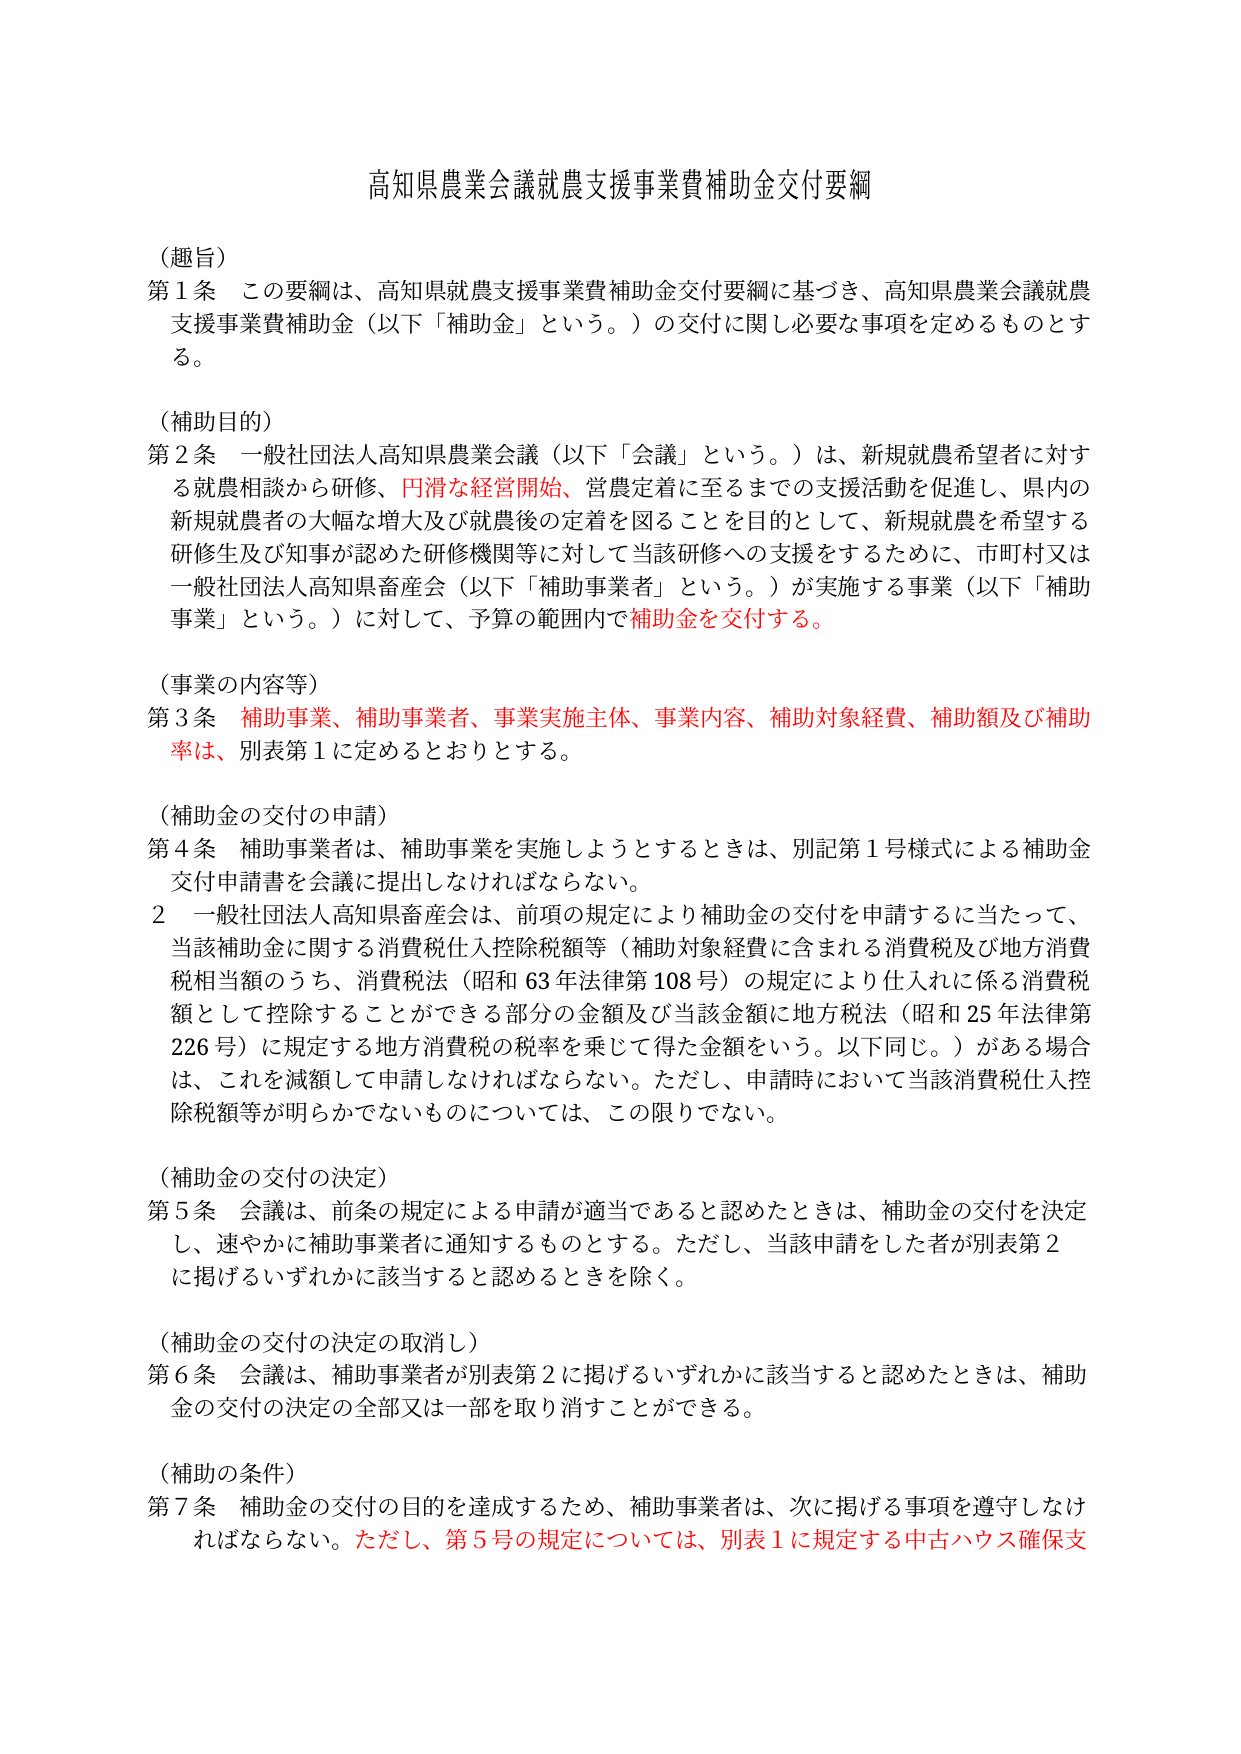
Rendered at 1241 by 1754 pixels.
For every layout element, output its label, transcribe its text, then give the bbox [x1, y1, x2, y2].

text （補助金の交付の決定の取消し） [148, 1325, 1092, 1358]
text （趣旨） [148, 240, 1092, 273]
text 第２条 一般社団法人高知県農業会議（以下「会議」という。）は、新規就農希望者に対する就農相談から研修、円滑な経営開始、営農定着に至るまでの支援活動を促進し、県内の新規就農者の大幅な増大及び就農後の定着を図ることを目的として、新規就農を希望する研修生及び知事が認めた研修機関等に対して当該研修への支援をするために、市町村又は一般社団法人高知県畜産会（以下「補助事業者」という。）が実施する事業（以下「補助事業」という。）に対して、予算の範囲内で補助金を交付する。 [148, 437, 1092, 634]
text ればならない。ただし、第５号の規定については、別表１に規定する中古ハウス確保支 [148, 1522, 1092, 1555]
text （補助目的） [148, 404, 1092, 437]
text ２ 一般社団法人高知県畜産会は、前項の規定により補助金の交付を申請するに当たって、当該補助金に関する消費税仕入控除税額等（補助対象経費に含まれる消費税及び地方消費税相当額のうち、消費税法（昭和63年法律第108号）の規定により仕入れに係る消費税額として控除することができる部分の金額及び当該金額に地方税法（昭和25年法律第226号）に規定する地方消費税の税率を乗じて得た金額をいう。以下同じ。）がある場合は、これを減額して申請しなければならない。ただし、申請時において当該消費税仕入控除税額等が明らかでないものについては、この限りでない。 [148, 897, 1092, 1128]
text （補助金の交付の決定） [148, 1161, 1092, 1193]
text 第１条 この要綱は、高知県就農支援事業費補助金交付要綱に基づき、高知県農業会議就農支援事業費補助金（以下「補助金」という。）の交付に関し必要な事項を定めるものとする。 [148, 273, 1092, 372]
text （補助の条件） [148, 1456, 1092, 1489]
text 第４条 補助事業者は、補助事業を実施しようとするときは、別記第１号様式による補助金交付申請書を会議に提出しなければならない。 [148, 831, 1092, 897]
text 第７条 補助金の交付の目的を達成するため、補助事業者は、次に掲げる事項を遵守しなけ [148, 1489, 1092, 1522]
text （事業の内容等） [148, 667, 1092, 700]
text 第３条 補助事業、補助事業者、事業実施主体、事業内容、補助対象経費、補助額及び補助率は、別表第１に定めるとおりとする。 [148, 700, 1092, 766]
text し、速やかに補助事業者に通知するものとする。ただし、当該申請をした者が別表第２ [148, 1226, 1092, 1259]
text （補助金の交付の申請） [148, 798, 1092, 831]
text 高知県農業会議就農支援事業費補助金交付要綱 [148, 159, 1092, 207]
text に掲げるいずれかに該当すると認めるときを除く。 [148, 1259, 1092, 1292]
text 金の交付の決定の全部又は一部を取り消すことができる。 [148, 1391, 1092, 1423]
text 第５条 会議は、前条の規定による申請が適当であると認めたときは、補助金の交付を決定 [148, 1193, 1092, 1226]
text 第６条 会議は、補助事業者が別表第２に掲げるいずれかに該当すると認めたときは、補助 [148, 1358, 1092, 1391]
